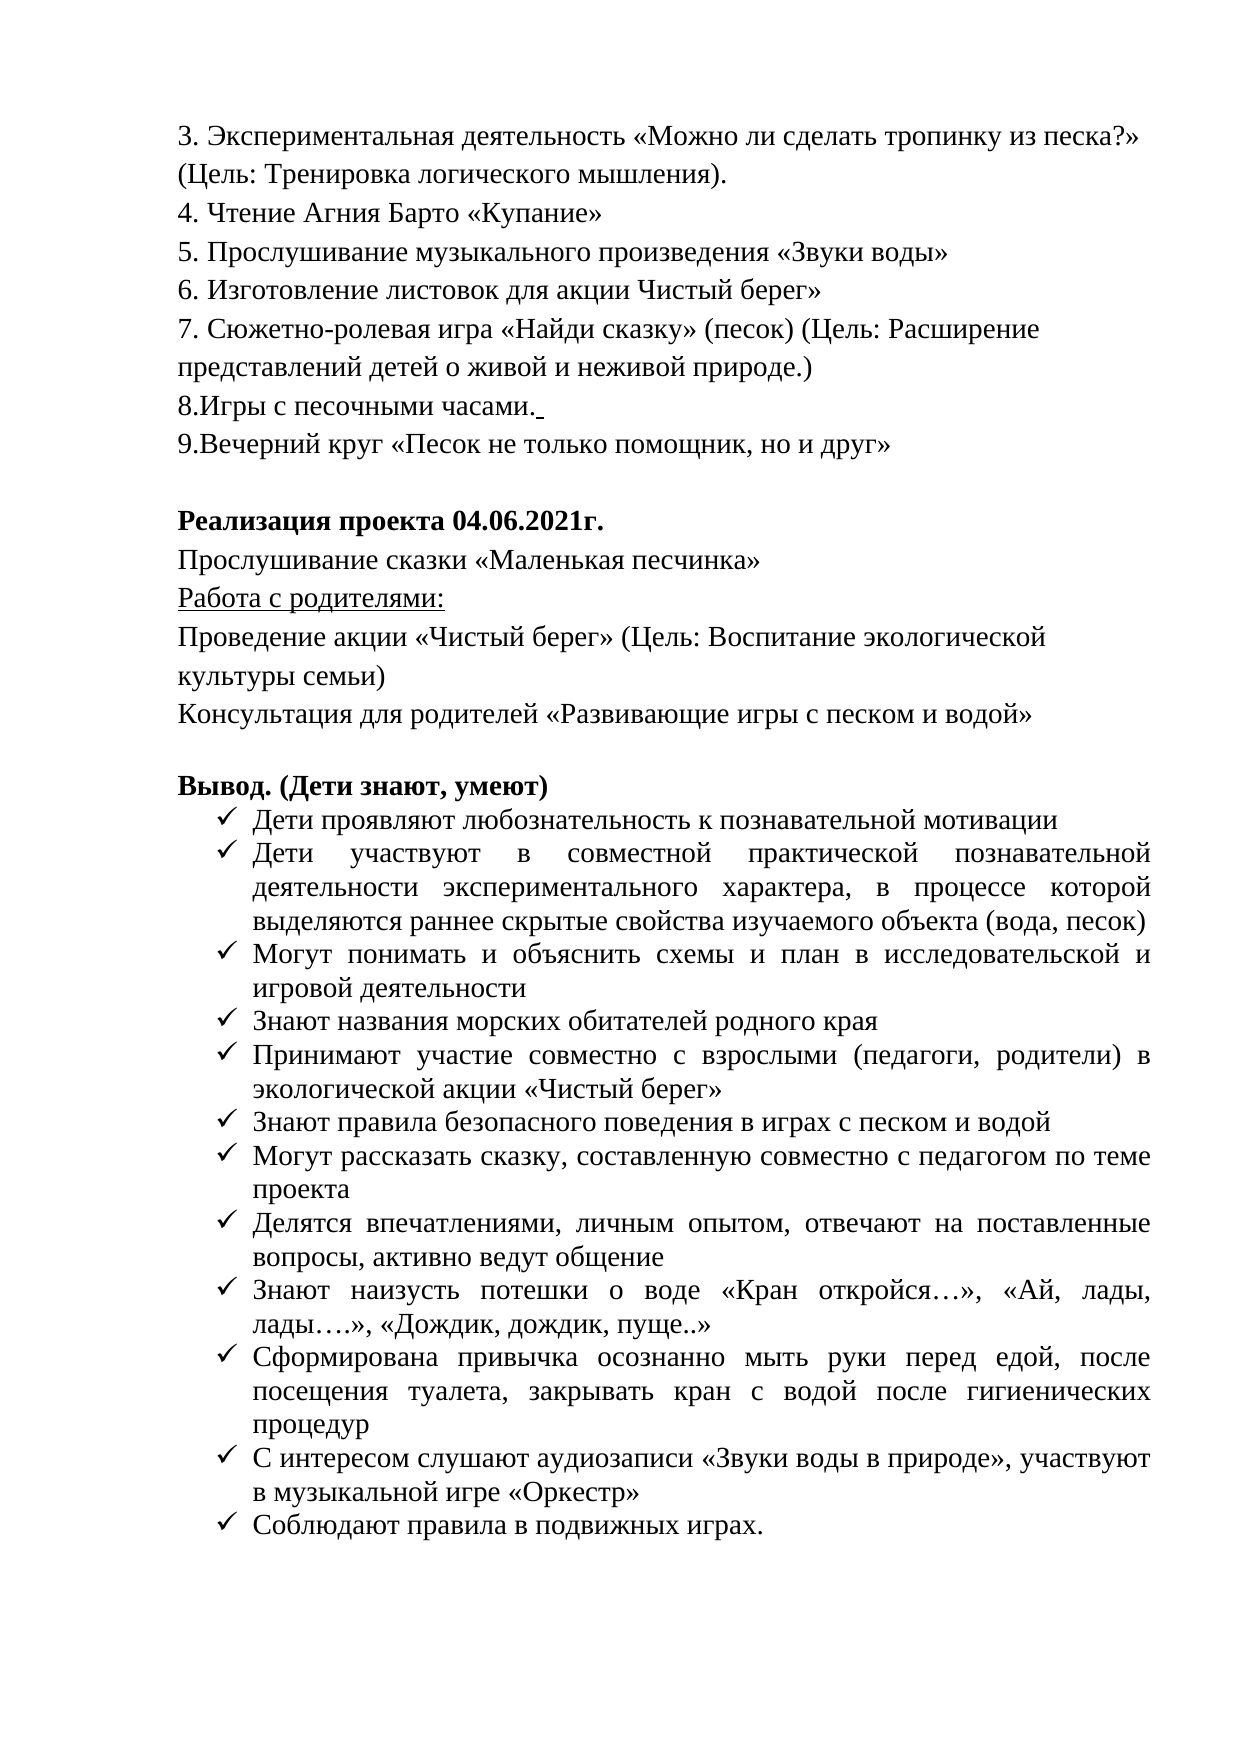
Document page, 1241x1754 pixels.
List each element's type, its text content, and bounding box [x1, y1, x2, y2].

list Могут понимать и объяснить схемы и план в исследовательской и игровой деятельности [215, 936, 1152, 1003]
list 9.Вечерний круг «Песок не только помощник, но и друг» [177, 426, 1152, 460]
list Знают правила безопасного поведения в играх с песком и водой [215, 1104, 1152, 1138]
list Проведение акции «Чистый берег» (Цель: Воспитание экологической культуры семьи) [177, 619, 1152, 691]
list Консультация для родителей «Развивающие игры с песком и водой» [177, 696, 1152, 730]
list С интересом слушают аудиозаписи «Звуки воды в природе», участвуют в музыкальной игре «Оркестр» [215, 1440, 1152, 1507]
list Дети участвуют в совместной практической познавательной деятельности экспериментального характера, в процессе которой выделяются раннее скрытые свойства изучаемого объекта (вода, песок) [215, 836, 1152, 936]
list Могут рассказать сказку, составленную совместно с педагогом по теме проекта [215, 1138, 1152, 1205]
text Вывод. (Дети знают, умеют) [177, 768, 1152, 802]
list Работа с родителями: [177, 581, 1152, 614]
list Сюжетно-ролевая игра «Найди сказку» (песок) (Цель: Расширение представлений детей о живой и неживой природе.) [177, 311, 1152, 383]
list 8.Игры с песочными часами. [177, 388, 1152, 421]
list Дети проявляют любознательность к познавательной мотивации [215, 802, 1152, 836]
list Принимают участие совместно с взрослыми (педагоги, родители) в экологической акции «Чистый берег» [215, 1037, 1152, 1104]
list Знают названия морских обитателей родного края [215, 1003, 1152, 1037]
list Реализация проекта 04.06.2021г. [177, 503, 1152, 537]
list Изготовление листовок для акции Чистый берег» [177, 272, 1152, 306]
list Экспериментальная деятельность «Можно ли сделать тропинку из песка?» (Цель: Тренировка логического мышления). [177, 118, 1152, 190]
list Соблюдают правила в подвижных играх. [215, 1507, 1152, 1541]
list Прослушивание сказки «Маленькая песчинка» [177, 542, 1152, 576]
list Прослушивание музыкального произведения «Звуки воды» [177, 234, 1152, 267]
list Знают наизусть потешки о воде «Кран откройся…», «Ай, лады, лады….», «Дождик, дождик, пуще..» [215, 1272, 1152, 1339]
list Делятся впечатлениями, личным опытом, отвечают на поставленные вопросы, активно ведут общение [215, 1205, 1152, 1272]
list Чтение Агния Барто «Купание» [177, 195, 1152, 229]
list Сформирована привычка осознанно мыть руки перед едой, после посещения туалета, закрывать кран с водой после гигиенических процедур [215, 1339, 1152, 1440]
